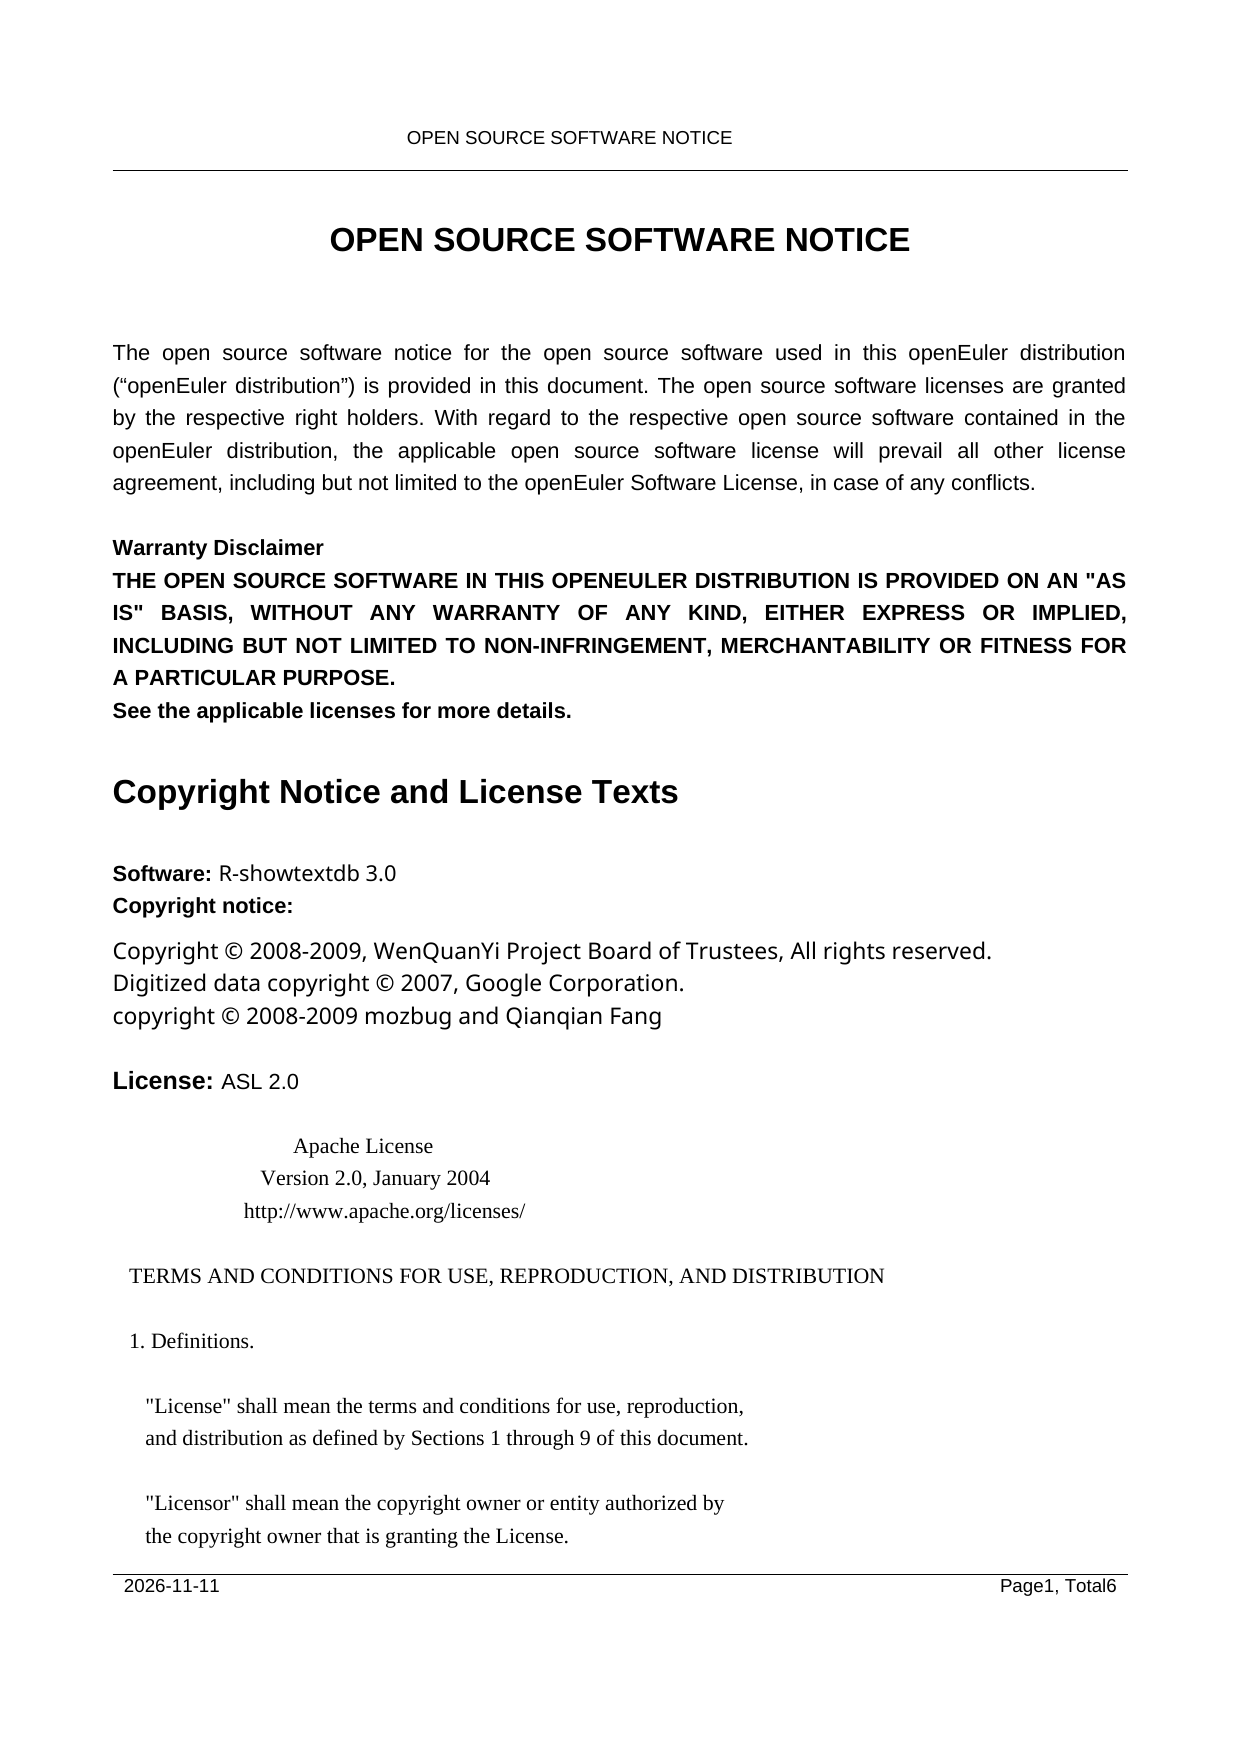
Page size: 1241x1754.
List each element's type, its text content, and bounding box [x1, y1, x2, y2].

text OPEN SOURCE SOFTWARE NOTICE [112, 206, 1128, 271]
text Copyright © 2008-2009, WenQuanYi Project Board of Trustees, All rights reserved. Digitized data copyright © 2007, Google Corporation. copyright © 2008-2009 mozbug and Qianqian Fang [112, 934, 1128, 1064]
text License: ASL 2.0 [112, 1064, 1128, 1096]
title Software: R-showtextdb 3.0 [112, 856, 1128, 889]
text Copyright Notice and License Texts [112, 759, 1128, 824]
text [112, 1096, 1128, 1551]
text THE OPEN SOURCE SOFTWARE IN THIS OPENEULER DISTRIBUTION IS PROVIDED ON AN "AS IS" BASIS, WITHOUT ANY WARRANTY OF ANY KIND, EITHER EXPRESS OR IMPLIED, INCLUDING BUT NOT LIMITED TO NON-INFRINGEMENT, MERCHANTABILITY OR FITNESS FOR A PARTICULAR PURPOSE. See the applicable licenses for more details. [112, 564, 1128, 726]
text The open source software notice for the open source software used in this openEuler distribution (“openEuler distribution”) is provided in this document. The open source software licenses are granted by the respective right holders. With regard to the respective open source software contained in the openEuler distribution, the applicable open source software license will prevail all other license agreement, including but not limited to the openEuler Software License, in case of any conflicts. [112, 336, 1128, 499]
text Copyright notice: [112, 889, 1128, 921]
text Warranty Disclaimer [112, 531, 1128, 564]
